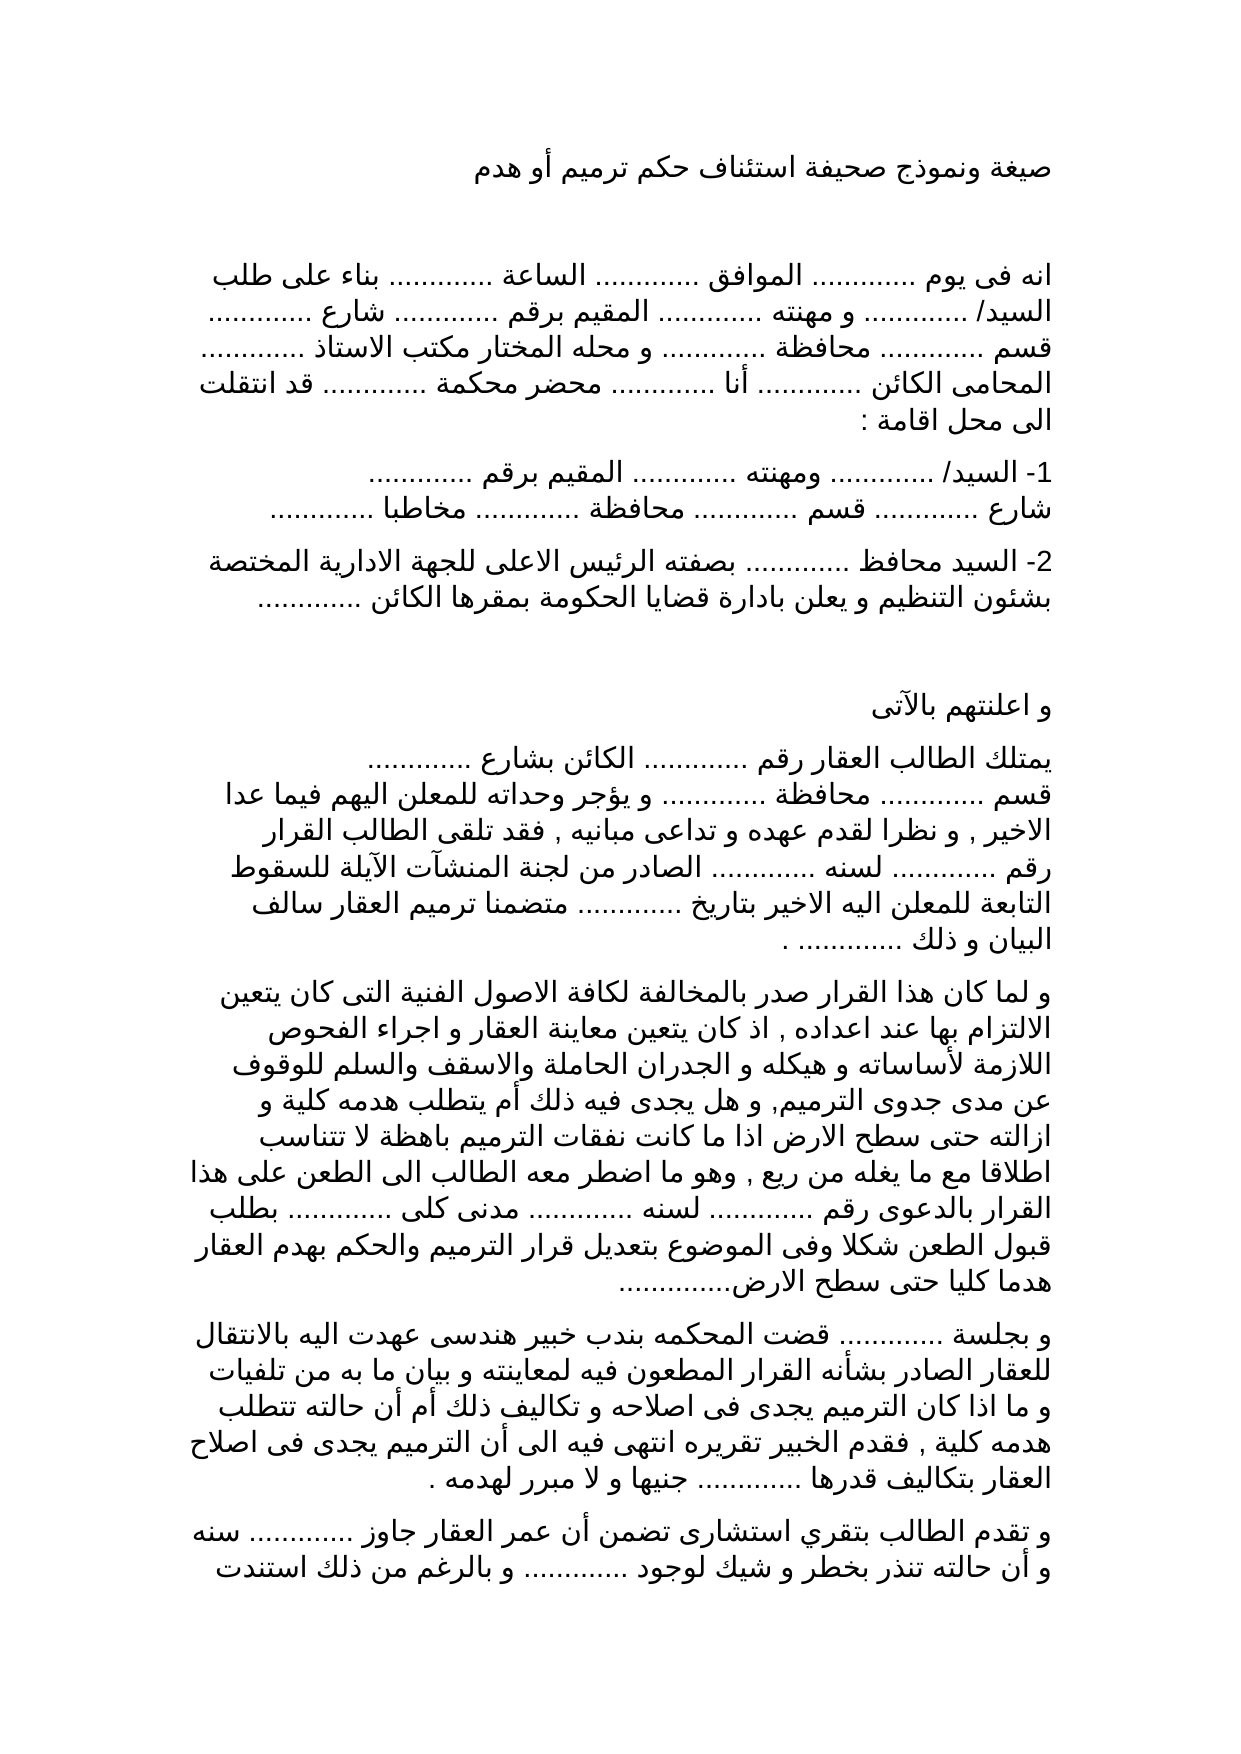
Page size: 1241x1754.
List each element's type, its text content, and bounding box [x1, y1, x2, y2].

text و اعلنتهم بالآتى [187, 688, 1053, 722]
text 2- السيد محافظ ............. بصفته الرئيس الاعلى للجهة الادارية المختصة بشئون التنظيم و يعلن بادارة قضايا الحكومة بمقرها الكائن ............. [187, 544, 1053, 614]
text 1- السيد/ ............. ومهنته ............. المقيم برقم ............. شارع ............. قسم ............. محافظة ............. مخاطبا ............. [187, 455, 1053, 525]
text صيغة ونموذج صحيفة استئناف حكم ترميم أو هدم [187, 150, 1053, 183]
text و بجلسة ............. قضت المحكمه بندب خبير هندسى عهدت اليه بالانتقال للعقار الصادر بشأنه القرار المطعون فيه لمعاينته و بيان ما به من تلفيات و ما اذا كان الترميم يجدى فى اصلاحه و تكاليف ذلك أم أن حالته تتطلب هدمه كلية , فقدم الخبير تقريره انتهى فيه الى أن الترميم يجدى فى اصلاح العقار بتكاليف قدرها ............. جنيها و لا مبرر لهدمه . [187, 1317, 1053, 1495]
text انه فى يوم ............. الموافق ............. الساعة ............. بناء على طلب السيد/ ............. و مهنته ............. المقيم برقم ............. شارع ............. قسم ............. محافظة ............. و محله المختار مكتب الاستاذ ............. المحامى الكائن ............. أنا ............. محضر محكمة ............. قد انتقلت الى محل اقامة : [187, 258, 1053, 436]
text يمتلك الطالب العقار رقم ............. الكائن بشارع ............. قسم ............. محافظة ............. و يؤجر وحداته للمعلن اليهم فيما عدا الاخير , و نظرا لقدم عهده و تداعى مبانيه , فقد تلقى الطالب القرار رقم ............. لسنه ............. الصادر من لجنة المنشآت الآيلة للسقوط التابعة للمعلن اليه الاخير بتاريخ ............. متضمنا ترميم العقار سالف البيان و ذلك ............. . [187, 741, 1053, 955]
text و لما كان هذا القرار صدر بالمخالفة لكافة الاصول الفنية التى كان يتعين الالتزام بها عند اعداده , اذ كان يتعين معاينة العقار و اجراء الفحوص اللازمة لأساساته و هيكله و الجدران الحاملة والاسقف والسلم للوقوف عن مدى جدوى الترميم, و هل يجدى فيه ذلك أم يتطلب هدمه كلية و ازالته حتى سطح الارض اذا ما كانت نفقات الترميم باهظة لا تتناسب اطلاقا مع ما يغله من ريع , وهو ما اضطر معه الطالب الى الطعن على هذا القرار بالدعوى رقم ............. لسنه ............. مدنى كلى ............. بطلب قبول الطعن شكلا وفى الموضوع بتعديل قرار الترميم والحكم بهدم العقار هدما كليا حتى سطح الارض.............. [187, 975, 1053, 1297]
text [187, 1514, 1053, 1584]
